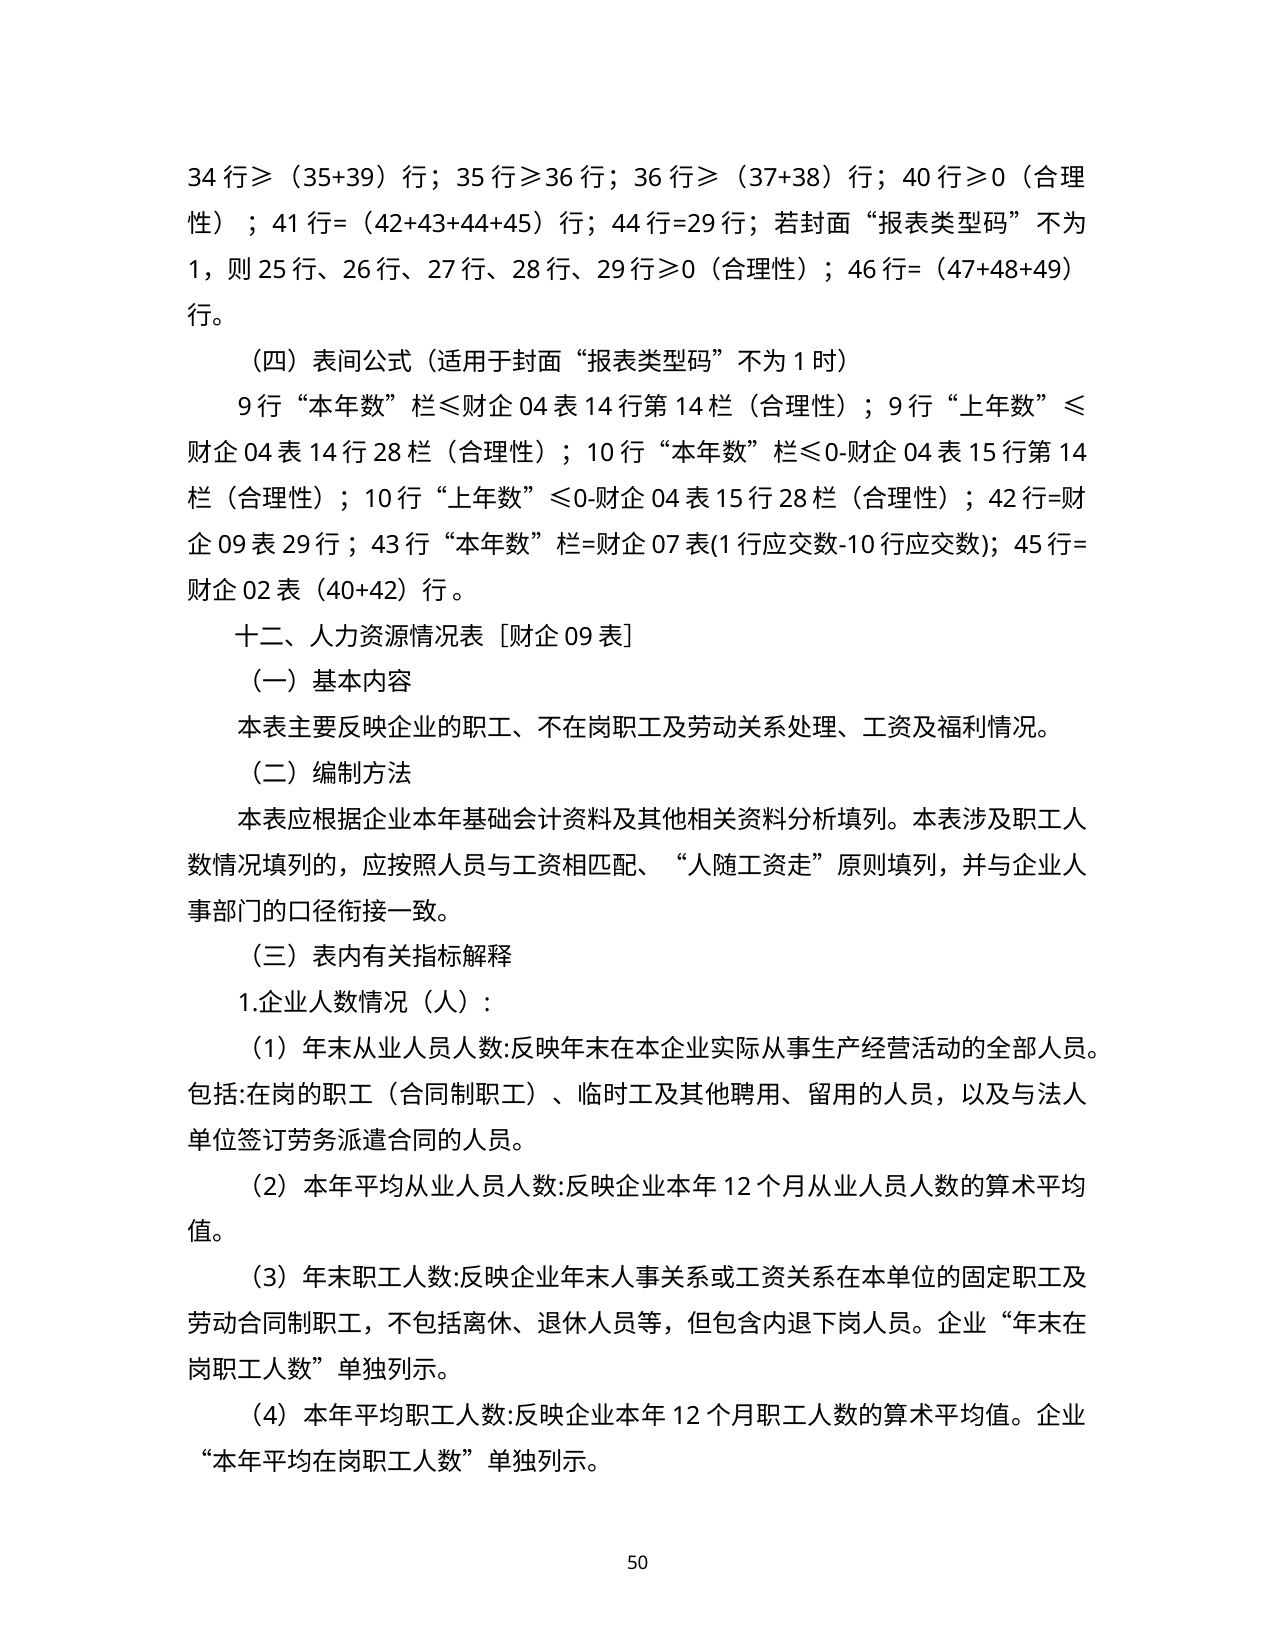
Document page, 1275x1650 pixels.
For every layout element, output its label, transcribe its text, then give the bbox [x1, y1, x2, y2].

text 十二、人力资源情况表［财企09表］ [187, 608, 1087, 654]
text 9行“本年数”栏≤财企04表14行第14栏（合理性）；9行“上年数”≤财企04表14行28栏（合理性）；10行“本年数”栏≤0-财企04表15行第14栏（合理性）；10行“上年数”≤0-财企04表15行28栏（合理性）；42行=财企09表29行 ；43行“本年数”栏=财企07表(1行应交数-10行应交数)；45行=财企02表（40+42）行 。 [187, 379, 1087, 608]
text （3）年末职工人数:反映企业年末人事关系或工资关系在本单位的固定职工及劳动合同制职工，不包括离休、退休人员等，但包含内退下岗人员。企业“年末在岗职工人数”单独列示。 [187, 1250, 1087, 1387]
text 1.企业人数情况（人）: [187, 975, 1087, 1021]
text （2）本年平均从业人员人数:反映企业本年12个月从业人员人数的算术平均值。 [187, 1158, 1087, 1250]
text （四）表间公式（适用于封面“报表类型码”不为1时） [187, 333, 1087, 379]
text 本表主要反映企业的职工、不在岗职工及劳动关系处理、工资及福利情况。 [187, 700, 1087, 746]
text （三）表内有关指标解释 [187, 929, 1087, 975]
text （4）本年平均职工人数:反映企业本年12个月职工人数的算术平均值。企业“本年平均在岗职工人数”单独列示。 [187, 1387, 1087, 1479]
text （1）年末从业人员人数:反映年末在本企业实际从事生产经营活动的全部人员。包括:在岗的职工（合同制职工）、临时工及其他聘用、留用的人员，以及与法人单位签订劳务派遣合同的人员。 [187, 1021, 1087, 1158]
text 本表应根据企业本年基础会计资料及其他相关资料分析填列。本表涉及职工人数情况填列的，应按照人员与工资相匹配、“人随工资走”原则填列，并与企业人事部门的口径衔接一致。 [187, 792, 1087, 929]
text （一）基本内容 [187, 654, 1087, 700]
text （二）编制方法 [187, 746, 1087, 792]
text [187, 150, 1087, 333]
